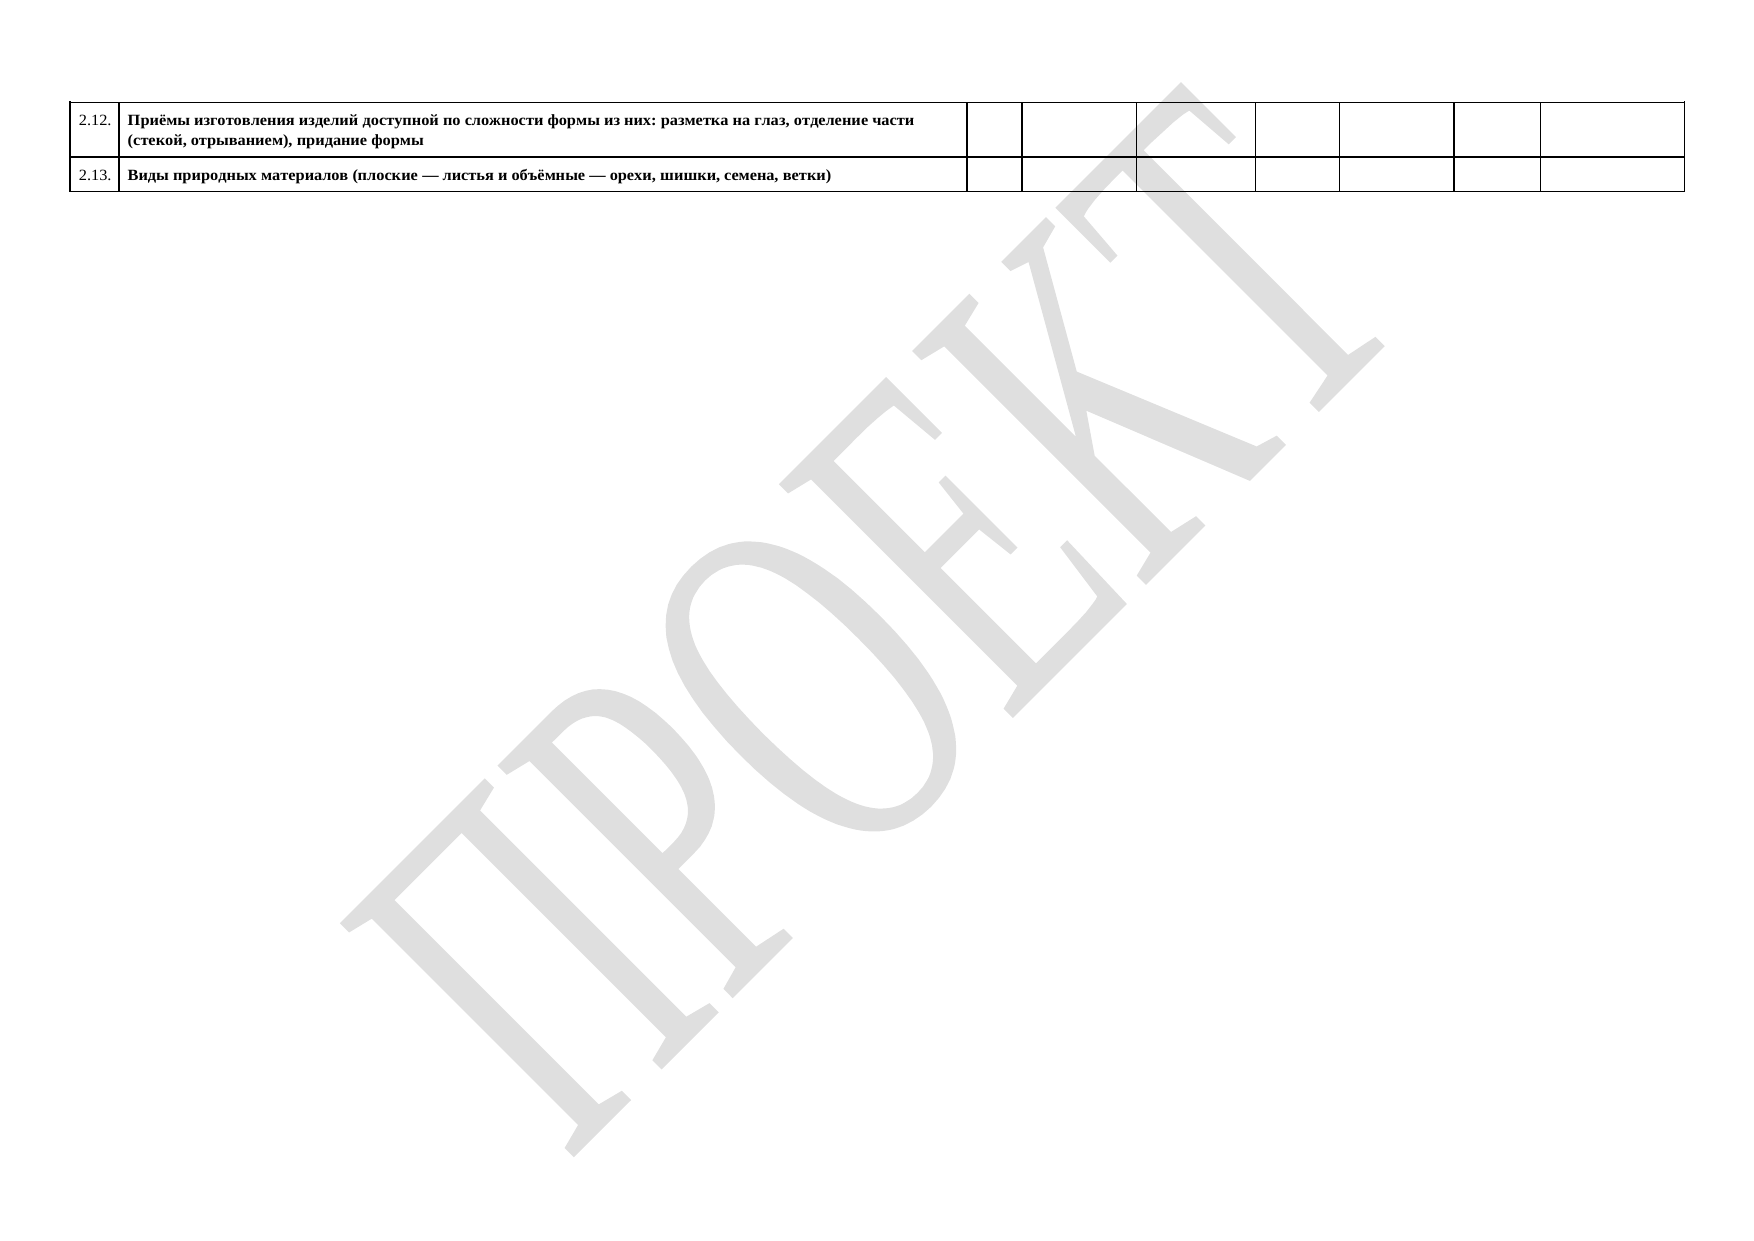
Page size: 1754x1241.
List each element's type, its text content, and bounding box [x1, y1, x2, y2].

table_cell [1023, 158, 1136, 191]
table_cell [1256, 103, 1339, 156]
table_cell [1340, 158, 1453, 191]
table_cell Виды природных материалов (плоские — листья и объёмные — орехи, шишки, семена, ветки) [120, 158, 966, 191]
table_cell [1137, 103, 1255, 156]
table_cell 2.12. [71, 103, 118, 156]
table_cell [1541, 103, 1684, 156]
table_cell Приёмы изготовления изделий доступной по сложности формы из них: разметка на глаз, отделение части (стекой, отрыванием), придание формы [120, 103, 966, 156]
table_cell [1541, 158, 1684, 191]
table_cell [1455, 158, 1540, 191]
table_cell [968, 158, 1021, 191]
table_cell [1256, 158, 1339, 191]
table_cell [1023, 103, 1136, 156]
table_cell [1340, 103, 1453, 156]
table_cell [1455, 103, 1540, 156]
table_cell [1137, 158, 1255, 191]
table_cell 2.13. [71, 158, 118, 191]
table_cell [968, 103, 1021, 156]
